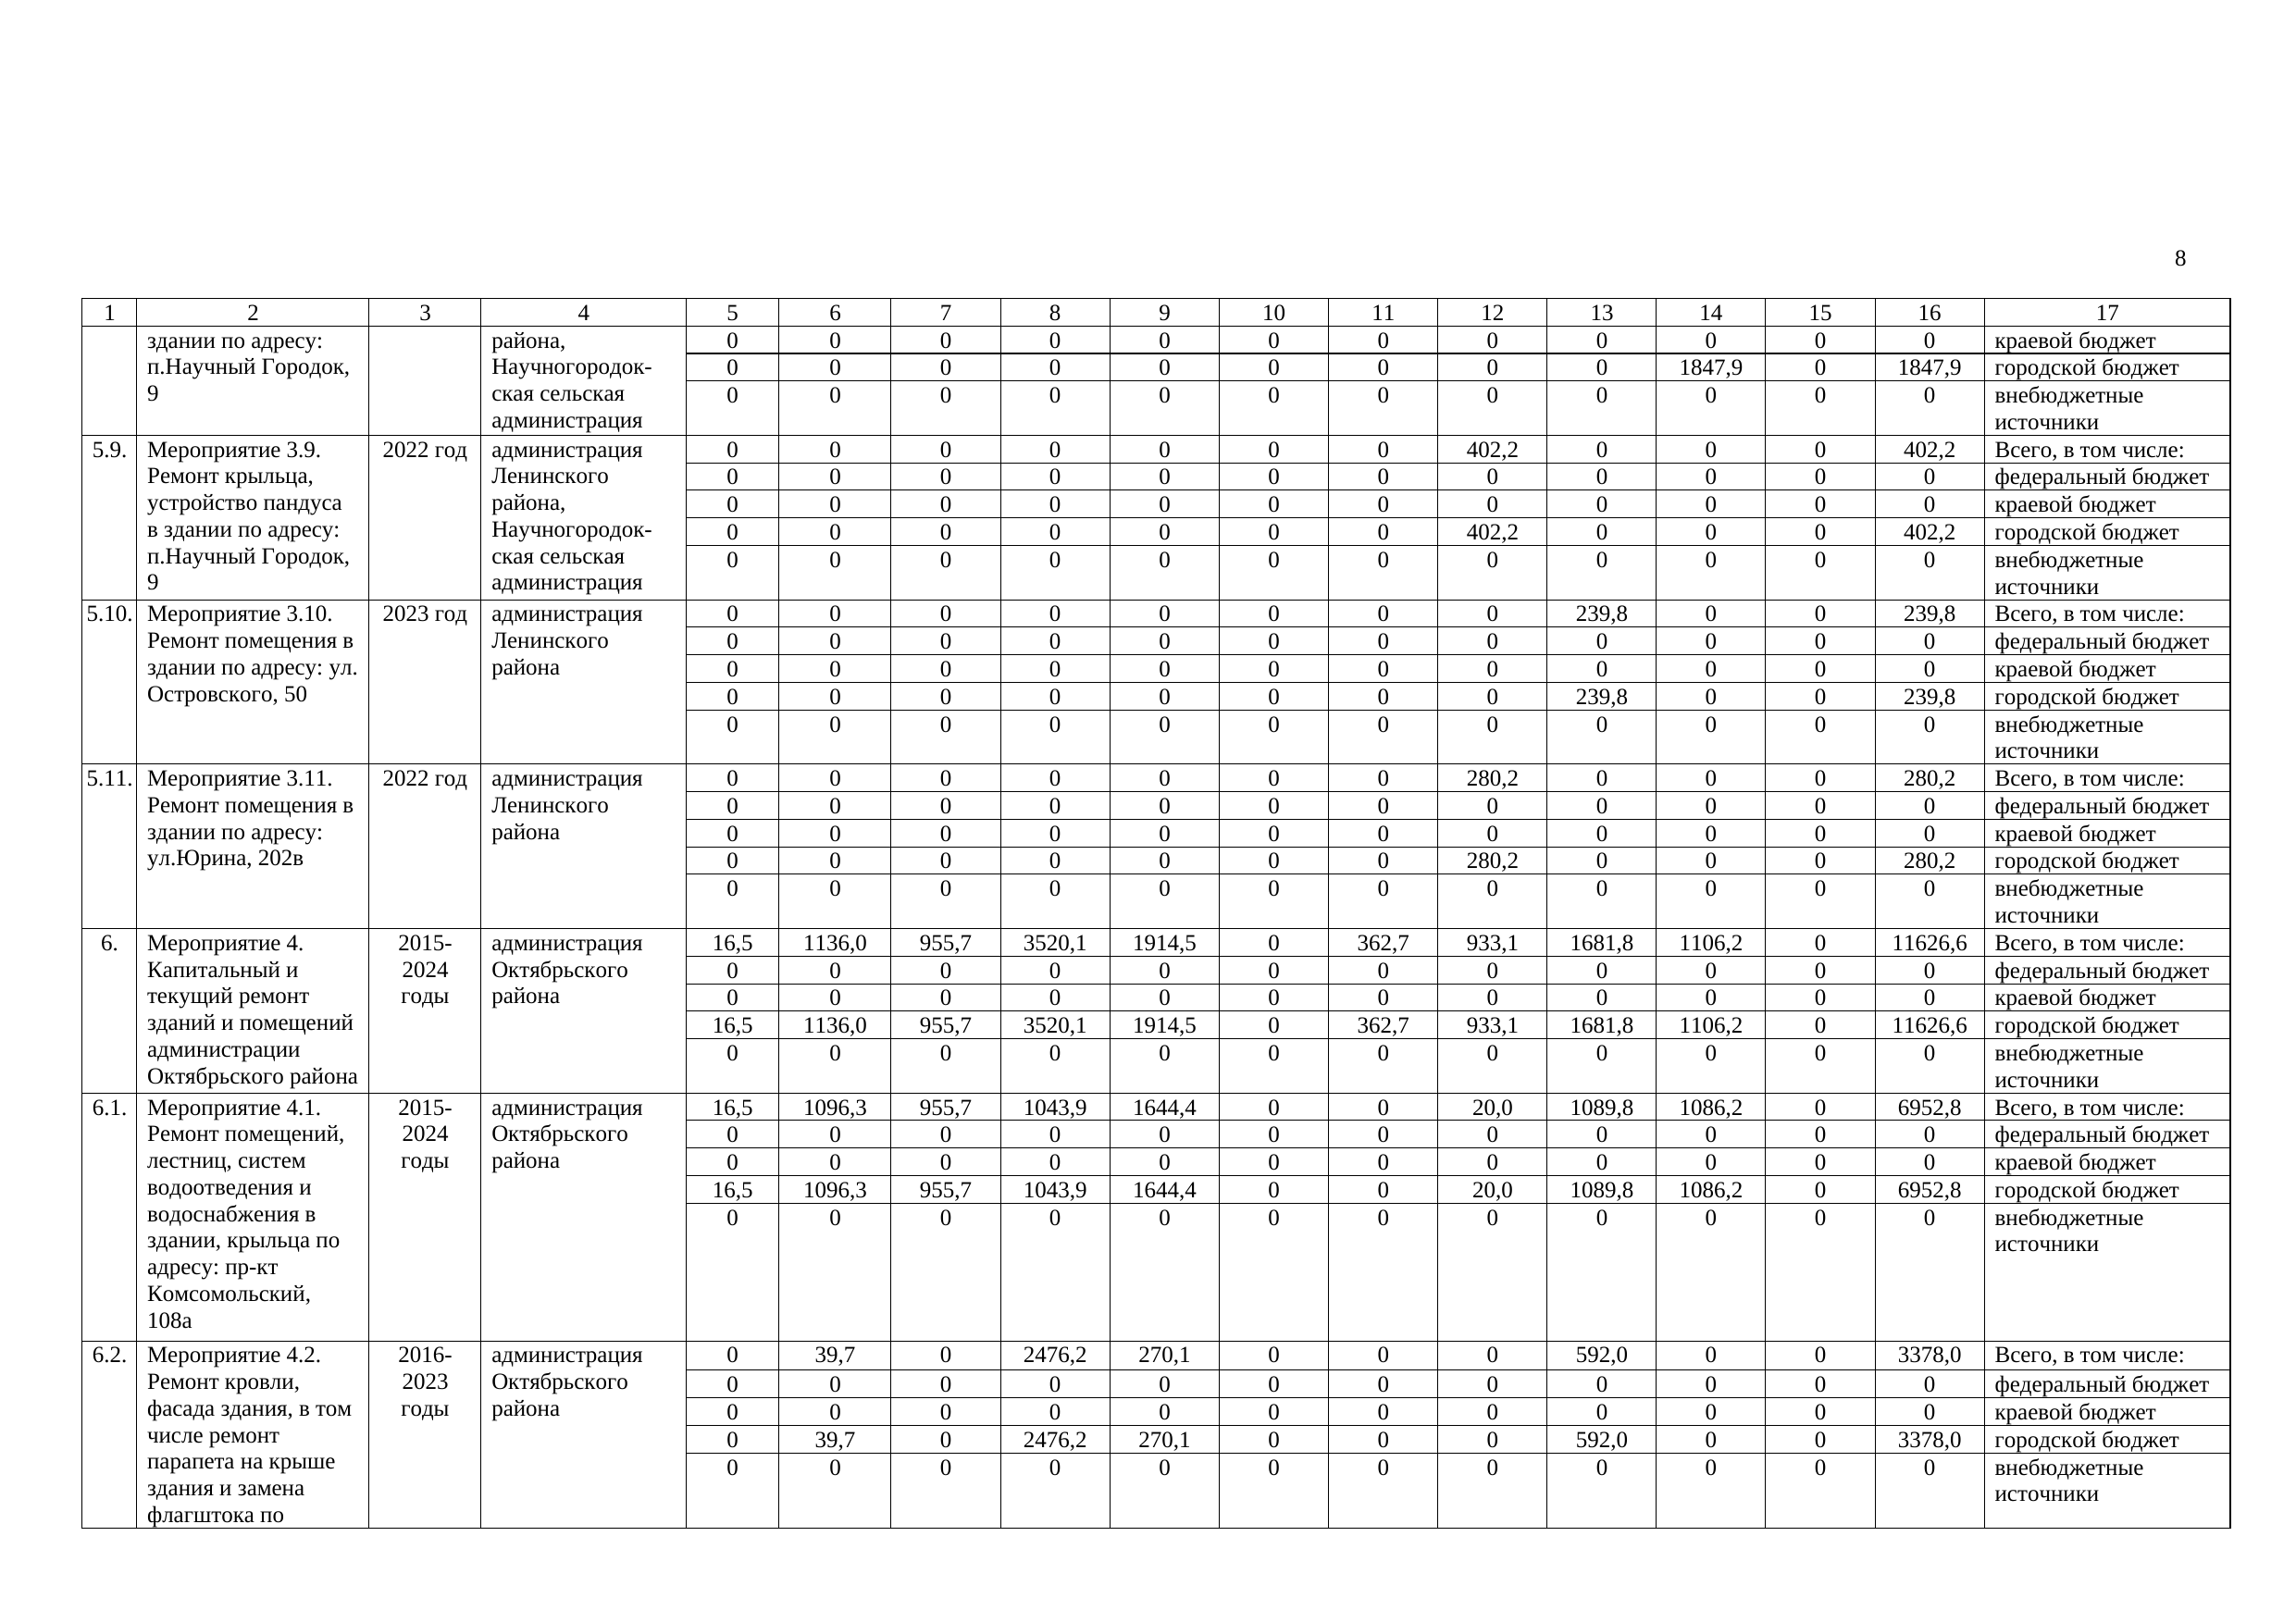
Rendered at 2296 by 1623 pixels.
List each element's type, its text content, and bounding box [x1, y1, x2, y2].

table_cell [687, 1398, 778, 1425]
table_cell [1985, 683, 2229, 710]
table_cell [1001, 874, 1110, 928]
table_cell 0 [779, 436, 890, 462]
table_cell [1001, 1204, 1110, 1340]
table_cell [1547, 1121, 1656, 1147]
table_cell 0 [1329, 436, 1437, 462]
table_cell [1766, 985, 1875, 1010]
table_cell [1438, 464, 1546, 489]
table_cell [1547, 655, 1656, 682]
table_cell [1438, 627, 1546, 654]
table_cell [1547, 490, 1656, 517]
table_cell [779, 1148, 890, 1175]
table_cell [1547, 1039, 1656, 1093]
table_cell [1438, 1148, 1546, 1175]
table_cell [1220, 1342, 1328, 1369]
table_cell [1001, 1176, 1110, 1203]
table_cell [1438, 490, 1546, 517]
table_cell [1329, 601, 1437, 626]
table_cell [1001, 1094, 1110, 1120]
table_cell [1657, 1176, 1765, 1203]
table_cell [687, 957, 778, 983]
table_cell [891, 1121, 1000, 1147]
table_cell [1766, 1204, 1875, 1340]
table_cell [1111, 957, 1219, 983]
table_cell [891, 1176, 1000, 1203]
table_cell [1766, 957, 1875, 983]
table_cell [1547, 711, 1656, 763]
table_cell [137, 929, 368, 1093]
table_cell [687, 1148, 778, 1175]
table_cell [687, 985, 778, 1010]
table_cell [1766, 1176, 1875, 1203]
table_cell 0 [779, 354, 890, 380]
table_header 2 [137, 299, 368, 326]
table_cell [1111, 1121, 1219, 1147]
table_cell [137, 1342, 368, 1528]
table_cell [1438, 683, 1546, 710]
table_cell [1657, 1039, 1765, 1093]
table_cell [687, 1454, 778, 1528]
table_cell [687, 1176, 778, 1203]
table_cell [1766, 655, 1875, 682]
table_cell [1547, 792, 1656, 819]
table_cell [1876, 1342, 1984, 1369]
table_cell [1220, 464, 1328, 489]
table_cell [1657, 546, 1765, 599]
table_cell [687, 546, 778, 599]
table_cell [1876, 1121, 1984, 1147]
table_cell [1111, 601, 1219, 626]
table_cell 0 [1547, 327, 1656, 353]
table_cell 0 [1001, 464, 1110, 489]
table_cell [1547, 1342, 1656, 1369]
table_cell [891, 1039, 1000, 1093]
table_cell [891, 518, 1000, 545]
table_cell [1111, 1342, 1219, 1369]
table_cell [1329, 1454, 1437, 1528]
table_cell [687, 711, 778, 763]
table_cell 0 [891, 381, 1000, 435]
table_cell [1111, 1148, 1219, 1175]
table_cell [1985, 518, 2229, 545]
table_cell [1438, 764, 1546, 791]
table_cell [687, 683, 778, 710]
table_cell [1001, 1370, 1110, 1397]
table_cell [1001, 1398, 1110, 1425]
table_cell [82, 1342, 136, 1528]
table_cell 0 [687, 354, 778, 380]
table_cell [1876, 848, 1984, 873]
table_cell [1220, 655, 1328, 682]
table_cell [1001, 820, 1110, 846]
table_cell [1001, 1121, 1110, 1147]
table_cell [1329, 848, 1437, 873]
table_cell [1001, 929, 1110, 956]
table_header 3 [369, 299, 480, 326]
table_cell 0 [1766, 436, 1875, 462]
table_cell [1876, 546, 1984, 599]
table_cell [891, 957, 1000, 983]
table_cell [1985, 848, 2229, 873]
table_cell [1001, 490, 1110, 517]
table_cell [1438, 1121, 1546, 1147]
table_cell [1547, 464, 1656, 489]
table_cell 0 [1657, 381, 1765, 435]
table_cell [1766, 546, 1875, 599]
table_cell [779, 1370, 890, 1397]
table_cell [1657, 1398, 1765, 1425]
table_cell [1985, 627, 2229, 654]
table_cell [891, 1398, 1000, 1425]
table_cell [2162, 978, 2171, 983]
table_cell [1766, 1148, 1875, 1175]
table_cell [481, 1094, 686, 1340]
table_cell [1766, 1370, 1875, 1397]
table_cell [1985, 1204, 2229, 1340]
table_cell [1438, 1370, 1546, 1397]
table_cell 0 [1766, 327, 1875, 353]
table_cell 0 [687, 327, 778, 353]
table_header 1 [82, 299, 136, 326]
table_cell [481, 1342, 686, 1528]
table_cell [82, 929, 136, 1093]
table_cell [481, 436, 686, 599]
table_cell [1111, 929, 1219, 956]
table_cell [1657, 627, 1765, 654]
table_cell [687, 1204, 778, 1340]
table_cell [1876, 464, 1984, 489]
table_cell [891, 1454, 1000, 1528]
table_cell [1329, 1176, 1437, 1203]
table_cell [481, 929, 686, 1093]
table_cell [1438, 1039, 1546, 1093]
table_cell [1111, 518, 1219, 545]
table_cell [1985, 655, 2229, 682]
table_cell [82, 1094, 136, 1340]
table_cell 0 [1438, 327, 1546, 353]
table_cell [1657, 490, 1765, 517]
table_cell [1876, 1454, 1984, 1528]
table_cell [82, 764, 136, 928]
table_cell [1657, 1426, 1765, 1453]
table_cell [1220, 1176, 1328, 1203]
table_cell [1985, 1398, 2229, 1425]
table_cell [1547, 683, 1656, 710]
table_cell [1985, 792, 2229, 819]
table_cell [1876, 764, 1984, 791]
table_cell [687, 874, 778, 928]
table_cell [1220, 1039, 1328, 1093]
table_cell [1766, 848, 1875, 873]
table_cell краевой бюджет [1985, 327, 2229, 353]
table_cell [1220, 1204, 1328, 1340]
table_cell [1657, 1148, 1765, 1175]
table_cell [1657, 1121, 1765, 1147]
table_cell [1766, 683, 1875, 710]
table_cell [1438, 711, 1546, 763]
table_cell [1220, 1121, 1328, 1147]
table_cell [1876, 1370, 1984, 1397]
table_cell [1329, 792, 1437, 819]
table_header 13 [1547, 299, 1656, 326]
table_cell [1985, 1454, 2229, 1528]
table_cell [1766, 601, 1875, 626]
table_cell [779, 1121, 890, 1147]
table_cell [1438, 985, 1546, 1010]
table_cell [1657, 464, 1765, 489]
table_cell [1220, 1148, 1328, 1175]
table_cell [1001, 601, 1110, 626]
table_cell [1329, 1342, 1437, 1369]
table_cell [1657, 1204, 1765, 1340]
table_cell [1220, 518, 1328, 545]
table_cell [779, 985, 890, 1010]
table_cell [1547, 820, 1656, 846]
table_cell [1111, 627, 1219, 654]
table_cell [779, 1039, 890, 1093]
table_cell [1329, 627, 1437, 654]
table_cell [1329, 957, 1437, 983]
table_cell 0 [1111, 327, 1219, 353]
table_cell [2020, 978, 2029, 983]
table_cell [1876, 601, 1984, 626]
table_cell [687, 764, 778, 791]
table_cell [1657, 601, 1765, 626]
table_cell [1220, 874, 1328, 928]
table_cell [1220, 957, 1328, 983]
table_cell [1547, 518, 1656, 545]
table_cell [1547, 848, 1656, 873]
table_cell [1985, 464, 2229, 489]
table_cell внебюджетные источники [1985, 381, 2229, 435]
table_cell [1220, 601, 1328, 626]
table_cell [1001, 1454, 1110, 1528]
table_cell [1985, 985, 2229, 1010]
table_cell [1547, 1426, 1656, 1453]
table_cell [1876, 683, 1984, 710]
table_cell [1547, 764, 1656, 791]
table_cell 0 [891, 327, 1000, 353]
table_cell 5.9. [82, 436, 136, 599]
table_header 15 [1766, 299, 1875, 326]
table_cell 0 [1329, 354, 1437, 380]
table_header 11 [1329, 299, 1437, 326]
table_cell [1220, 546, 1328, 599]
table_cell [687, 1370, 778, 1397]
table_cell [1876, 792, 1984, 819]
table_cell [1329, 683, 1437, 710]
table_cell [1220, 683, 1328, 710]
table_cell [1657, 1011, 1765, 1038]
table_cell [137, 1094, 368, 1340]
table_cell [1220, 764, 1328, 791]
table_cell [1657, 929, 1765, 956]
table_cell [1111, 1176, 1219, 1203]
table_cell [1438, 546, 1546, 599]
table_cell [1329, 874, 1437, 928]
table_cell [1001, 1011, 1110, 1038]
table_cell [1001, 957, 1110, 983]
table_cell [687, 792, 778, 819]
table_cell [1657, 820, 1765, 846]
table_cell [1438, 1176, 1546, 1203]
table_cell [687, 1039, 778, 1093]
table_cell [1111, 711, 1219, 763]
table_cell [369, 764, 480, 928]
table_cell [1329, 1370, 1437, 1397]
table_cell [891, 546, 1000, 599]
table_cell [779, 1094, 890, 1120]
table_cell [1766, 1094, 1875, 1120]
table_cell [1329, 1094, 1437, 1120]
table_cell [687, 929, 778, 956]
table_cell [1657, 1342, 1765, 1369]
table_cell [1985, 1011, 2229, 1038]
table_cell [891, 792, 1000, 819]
table_header 16 [1876, 299, 1984, 326]
table_cell 0 [1438, 354, 1546, 380]
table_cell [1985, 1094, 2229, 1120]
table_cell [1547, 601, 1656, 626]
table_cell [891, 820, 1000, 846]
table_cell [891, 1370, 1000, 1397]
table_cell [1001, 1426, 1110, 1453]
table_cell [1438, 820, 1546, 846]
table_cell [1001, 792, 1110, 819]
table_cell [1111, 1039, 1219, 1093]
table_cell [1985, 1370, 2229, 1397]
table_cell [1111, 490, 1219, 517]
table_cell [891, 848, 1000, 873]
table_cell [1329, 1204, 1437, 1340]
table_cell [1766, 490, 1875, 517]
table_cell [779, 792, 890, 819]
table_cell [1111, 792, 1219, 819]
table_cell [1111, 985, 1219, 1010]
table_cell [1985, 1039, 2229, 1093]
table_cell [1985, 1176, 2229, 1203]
table_cell 0 [1111, 464, 1219, 489]
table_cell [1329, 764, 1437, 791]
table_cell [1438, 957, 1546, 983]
table_cell 0 [1329, 381, 1437, 435]
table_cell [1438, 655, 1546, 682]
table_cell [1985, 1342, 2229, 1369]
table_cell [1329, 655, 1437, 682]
table_cell Всего, в том числе: [1985, 436, 2229, 462]
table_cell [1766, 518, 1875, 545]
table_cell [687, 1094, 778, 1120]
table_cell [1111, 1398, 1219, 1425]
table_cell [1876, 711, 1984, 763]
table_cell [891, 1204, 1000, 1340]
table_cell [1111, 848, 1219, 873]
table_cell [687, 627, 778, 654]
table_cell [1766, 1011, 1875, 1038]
table_cell 0 [1111, 381, 1219, 435]
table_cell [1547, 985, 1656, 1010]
table_header 12 [1438, 299, 1546, 326]
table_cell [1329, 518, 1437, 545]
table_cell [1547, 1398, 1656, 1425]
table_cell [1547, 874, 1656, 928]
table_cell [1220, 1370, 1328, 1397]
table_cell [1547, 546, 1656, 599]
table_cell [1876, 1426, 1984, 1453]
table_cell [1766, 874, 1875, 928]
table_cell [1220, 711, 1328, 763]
table_cell 0 [1547, 436, 1656, 462]
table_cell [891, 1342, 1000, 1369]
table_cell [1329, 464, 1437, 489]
table_cell 0 [687, 381, 778, 435]
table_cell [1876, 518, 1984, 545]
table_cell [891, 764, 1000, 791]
table_cell 0 [1547, 354, 1656, 380]
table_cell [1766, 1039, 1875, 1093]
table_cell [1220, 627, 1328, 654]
table_cell 0 [891, 464, 1000, 489]
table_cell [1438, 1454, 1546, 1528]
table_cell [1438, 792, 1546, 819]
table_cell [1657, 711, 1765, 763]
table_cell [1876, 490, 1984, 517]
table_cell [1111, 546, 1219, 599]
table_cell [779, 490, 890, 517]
table_header 4 [481, 299, 686, 326]
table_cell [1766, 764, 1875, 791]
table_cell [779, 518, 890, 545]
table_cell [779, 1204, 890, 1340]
table_cell 0 [779, 464, 890, 489]
table_cell 0 [1001, 381, 1110, 435]
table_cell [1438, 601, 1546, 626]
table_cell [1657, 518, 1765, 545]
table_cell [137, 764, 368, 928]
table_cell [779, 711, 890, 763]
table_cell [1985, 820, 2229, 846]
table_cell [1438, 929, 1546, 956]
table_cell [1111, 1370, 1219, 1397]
table_cell 0 [687, 464, 778, 489]
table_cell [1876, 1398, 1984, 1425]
table_header 10 [1220, 299, 1328, 326]
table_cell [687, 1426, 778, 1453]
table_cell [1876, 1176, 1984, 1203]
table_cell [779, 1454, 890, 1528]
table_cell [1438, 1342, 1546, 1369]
table_cell Мероприятие 3.9. Ремонт крыльца, устройство пандуса в здании по адресу: п.Научный Городок, 9 [137, 436, 368, 599]
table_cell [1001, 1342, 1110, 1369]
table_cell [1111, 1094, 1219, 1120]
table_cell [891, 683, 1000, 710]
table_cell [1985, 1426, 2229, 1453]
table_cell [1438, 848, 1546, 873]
table_cell 0 [687, 436, 778, 462]
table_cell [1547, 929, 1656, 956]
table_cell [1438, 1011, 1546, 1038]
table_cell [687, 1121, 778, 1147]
table_cell 0 [779, 327, 890, 353]
table_cell 0 [1111, 354, 1219, 380]
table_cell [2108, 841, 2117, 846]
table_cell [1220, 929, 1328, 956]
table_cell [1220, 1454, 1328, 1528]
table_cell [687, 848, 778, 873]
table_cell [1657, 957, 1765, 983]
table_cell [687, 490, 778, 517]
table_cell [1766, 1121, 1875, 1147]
table_header 6 [779, 299, 890, 326]
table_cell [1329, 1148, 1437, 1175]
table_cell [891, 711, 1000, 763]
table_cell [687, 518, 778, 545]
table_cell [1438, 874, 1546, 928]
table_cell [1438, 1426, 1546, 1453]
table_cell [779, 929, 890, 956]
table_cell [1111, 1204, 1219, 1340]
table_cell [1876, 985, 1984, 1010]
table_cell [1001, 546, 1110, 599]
table_header 14 [1657, 299, 1765, 326]
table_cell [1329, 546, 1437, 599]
table_header 17 [1985, 299, 2229, 326]
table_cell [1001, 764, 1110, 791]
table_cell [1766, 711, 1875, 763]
table_cell 0 [1001, 354, 1110, 380]
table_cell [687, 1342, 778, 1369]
table_cell 0 [1001, 436, 1110, 462]
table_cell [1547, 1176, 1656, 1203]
table_cell 0 [1547, 381, 1656, 435]
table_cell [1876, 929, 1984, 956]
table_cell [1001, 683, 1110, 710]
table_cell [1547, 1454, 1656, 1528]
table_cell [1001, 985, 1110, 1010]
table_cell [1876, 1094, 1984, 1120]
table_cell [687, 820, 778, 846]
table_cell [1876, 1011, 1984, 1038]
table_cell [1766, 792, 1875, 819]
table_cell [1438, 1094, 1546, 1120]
table_cell 402,2 [1876, 436, 1984, 462]
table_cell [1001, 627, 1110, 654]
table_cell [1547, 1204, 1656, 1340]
table_cell 0 [1329, 327, 1437, 353]
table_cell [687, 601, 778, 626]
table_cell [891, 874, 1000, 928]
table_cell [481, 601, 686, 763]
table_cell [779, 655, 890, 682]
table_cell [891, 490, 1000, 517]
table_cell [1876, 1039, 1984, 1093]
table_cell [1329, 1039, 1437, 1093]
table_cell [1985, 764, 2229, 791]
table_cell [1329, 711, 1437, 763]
table_cell 0 [1220, 327, 1328, 353]
table_cell 0 [891, 436, 1000, 462]
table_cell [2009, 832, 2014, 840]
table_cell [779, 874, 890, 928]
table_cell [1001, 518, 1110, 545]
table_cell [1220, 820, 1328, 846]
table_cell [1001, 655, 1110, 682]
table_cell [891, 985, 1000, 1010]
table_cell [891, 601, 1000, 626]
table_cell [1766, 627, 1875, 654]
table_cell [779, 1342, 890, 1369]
table_cell 0 [1766, 354, 1875, 380]
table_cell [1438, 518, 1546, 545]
table_cell 0 [1438, 381, 1546, 435]
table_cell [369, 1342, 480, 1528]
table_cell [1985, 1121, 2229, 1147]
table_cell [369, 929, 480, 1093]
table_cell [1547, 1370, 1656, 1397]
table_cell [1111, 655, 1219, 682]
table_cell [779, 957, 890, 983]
table_cell 402,2 [1438, 436, 1546, 462]
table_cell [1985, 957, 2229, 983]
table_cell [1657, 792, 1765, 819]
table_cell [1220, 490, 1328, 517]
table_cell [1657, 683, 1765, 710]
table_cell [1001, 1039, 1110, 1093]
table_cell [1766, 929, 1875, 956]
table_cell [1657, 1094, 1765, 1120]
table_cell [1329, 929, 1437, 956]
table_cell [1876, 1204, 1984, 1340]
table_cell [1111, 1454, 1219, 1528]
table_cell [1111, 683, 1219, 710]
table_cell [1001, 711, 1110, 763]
table_cell городской бюджет [1985, 354, 2229, 380]
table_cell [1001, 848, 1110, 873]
table_cell 0 [1220, 354, 1328, 380]
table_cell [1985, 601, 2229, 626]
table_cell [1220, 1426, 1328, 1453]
table_header 7 [891, 299, 1000, 326]
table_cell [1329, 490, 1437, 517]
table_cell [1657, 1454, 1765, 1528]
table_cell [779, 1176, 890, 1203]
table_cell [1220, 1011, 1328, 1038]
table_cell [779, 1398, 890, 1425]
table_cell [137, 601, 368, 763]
table_cell 0 [779, 381, 890, 435]
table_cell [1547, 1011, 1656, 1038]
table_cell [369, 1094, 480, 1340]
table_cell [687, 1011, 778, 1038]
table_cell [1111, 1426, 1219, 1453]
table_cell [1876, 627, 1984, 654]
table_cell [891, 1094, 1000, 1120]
table_cell 0 [1657, 436, 1765, 462]
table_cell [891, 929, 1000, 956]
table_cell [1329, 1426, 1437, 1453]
table_cell 0 [1766, 381, 1875, 435]
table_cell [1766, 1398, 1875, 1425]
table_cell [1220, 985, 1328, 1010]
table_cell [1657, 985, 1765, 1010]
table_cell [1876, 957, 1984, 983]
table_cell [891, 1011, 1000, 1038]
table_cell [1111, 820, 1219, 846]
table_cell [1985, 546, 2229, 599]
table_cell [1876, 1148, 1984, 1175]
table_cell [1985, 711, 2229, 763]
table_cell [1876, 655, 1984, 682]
table_cell 0 [1111, 436, 1219, 462]
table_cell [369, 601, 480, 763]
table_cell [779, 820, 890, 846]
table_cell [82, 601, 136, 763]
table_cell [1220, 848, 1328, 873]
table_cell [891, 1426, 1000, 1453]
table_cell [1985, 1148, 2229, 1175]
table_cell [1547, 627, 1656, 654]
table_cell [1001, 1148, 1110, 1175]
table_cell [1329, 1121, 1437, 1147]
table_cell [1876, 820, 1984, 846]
table_cell 0 [1657, 327, 1765, 353]
table_cell 2022 год [369, 436, 480, 599]
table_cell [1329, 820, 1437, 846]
table_cell 0 [1876, 327, 1984, 353]
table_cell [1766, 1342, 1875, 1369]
table_cell 0 [891, 354, 1000, 380]
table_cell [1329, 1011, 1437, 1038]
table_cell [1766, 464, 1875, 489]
table_cell 0 [1220, 436, 1328, 462]
table_cell 0 [1001, 327, 1110, 353]
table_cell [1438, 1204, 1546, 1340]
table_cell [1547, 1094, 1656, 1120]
table_cell 0 [1220, 381, 1328, 435]
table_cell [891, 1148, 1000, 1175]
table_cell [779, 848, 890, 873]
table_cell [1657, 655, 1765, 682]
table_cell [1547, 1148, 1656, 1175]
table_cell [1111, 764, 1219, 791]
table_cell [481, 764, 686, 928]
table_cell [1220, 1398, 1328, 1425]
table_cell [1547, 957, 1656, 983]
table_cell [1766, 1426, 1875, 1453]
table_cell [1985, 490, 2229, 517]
table_cell 1847,9 [1657, 354, 1765, 380]
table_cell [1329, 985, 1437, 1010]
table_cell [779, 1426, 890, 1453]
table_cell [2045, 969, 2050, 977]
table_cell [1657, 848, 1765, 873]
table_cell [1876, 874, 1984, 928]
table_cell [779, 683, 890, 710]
table_cell 0 [1876, 381, 1984, 435]
table_header 5 [687, 299, 778, 326]
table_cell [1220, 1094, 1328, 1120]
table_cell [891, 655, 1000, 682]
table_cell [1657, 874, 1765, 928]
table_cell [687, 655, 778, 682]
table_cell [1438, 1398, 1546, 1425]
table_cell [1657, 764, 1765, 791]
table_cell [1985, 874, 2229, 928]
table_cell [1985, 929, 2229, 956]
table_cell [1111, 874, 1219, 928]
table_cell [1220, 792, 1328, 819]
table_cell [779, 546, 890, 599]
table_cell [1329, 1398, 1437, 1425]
table_header 8 [1001, 299, 1110, 326]
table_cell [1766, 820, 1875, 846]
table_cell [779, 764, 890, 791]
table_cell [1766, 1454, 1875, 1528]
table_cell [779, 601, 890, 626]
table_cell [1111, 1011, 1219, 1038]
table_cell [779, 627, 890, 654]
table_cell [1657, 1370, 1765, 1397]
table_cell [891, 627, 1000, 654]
table_header 9 [1111, 299, 1219, 326]
table_cell 1847,9 [1876, 354, 1984, 380]
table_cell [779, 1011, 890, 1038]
